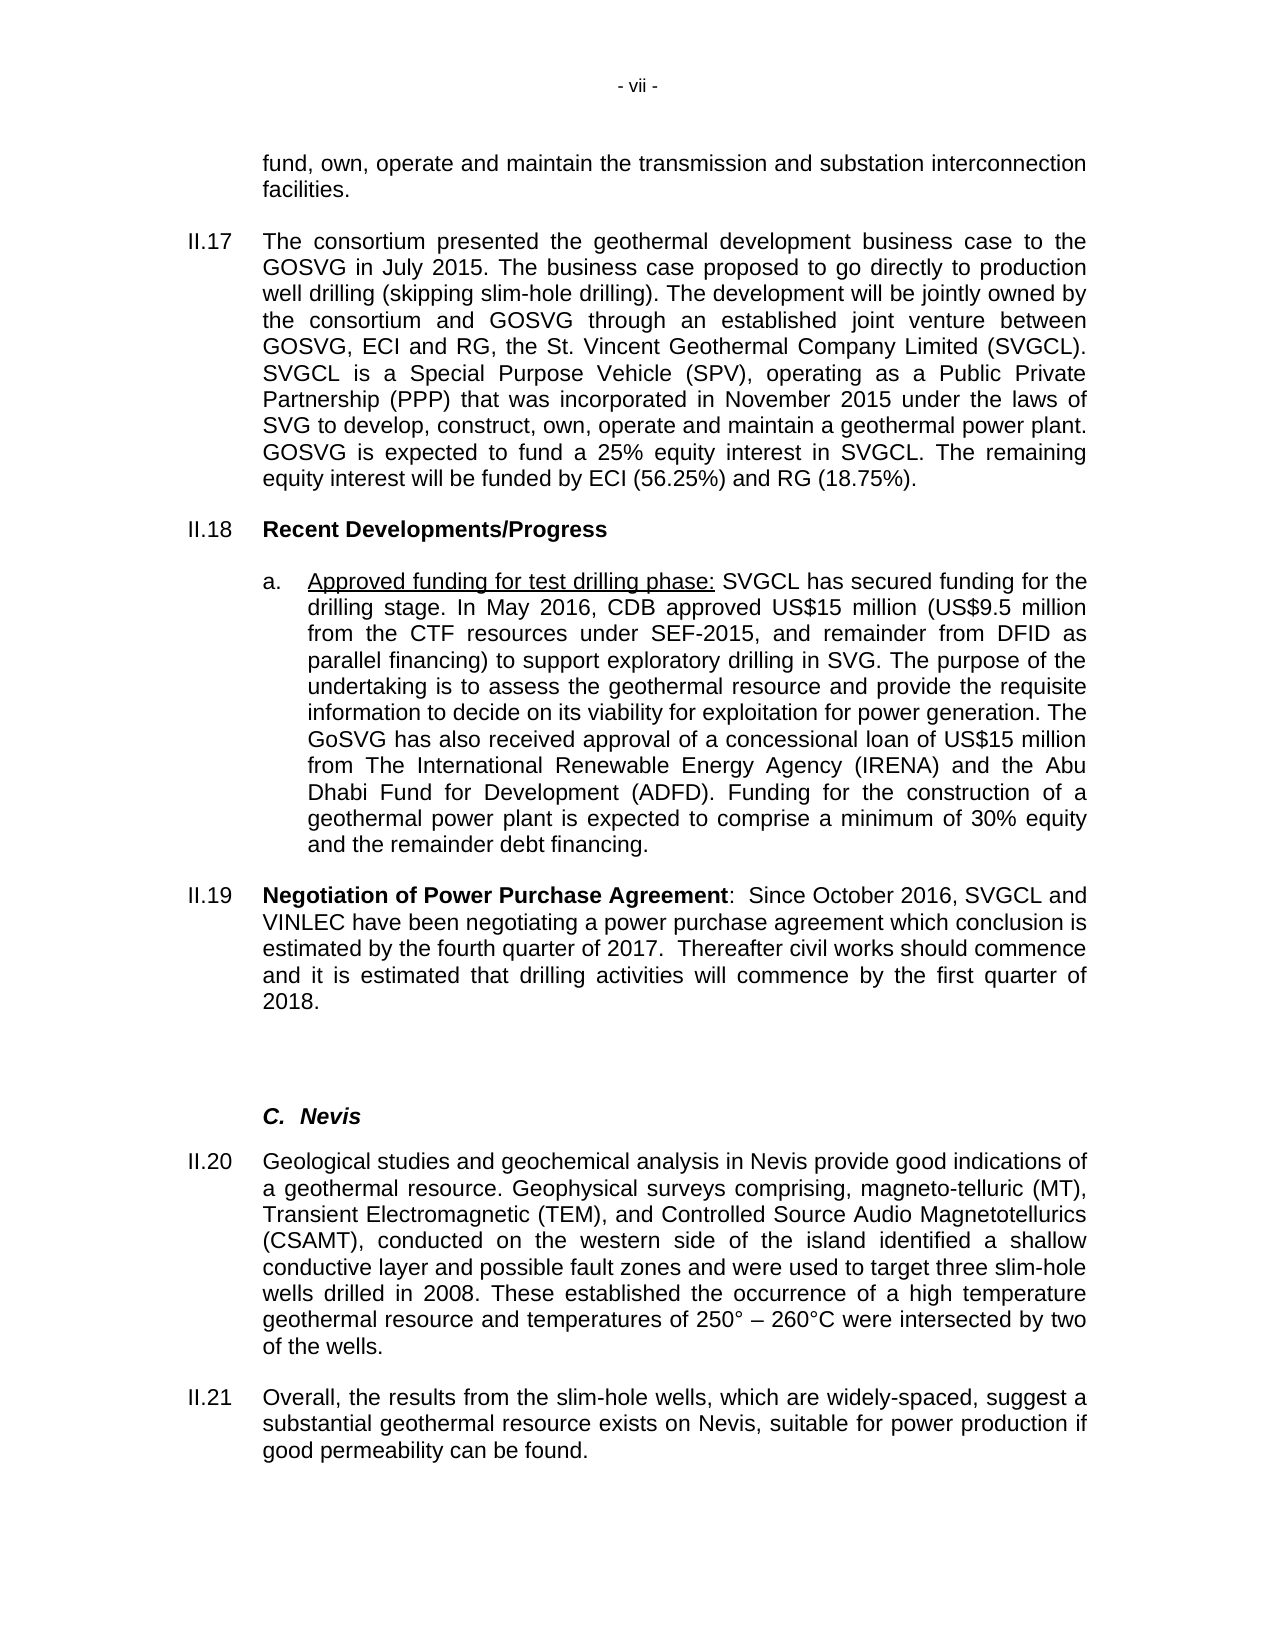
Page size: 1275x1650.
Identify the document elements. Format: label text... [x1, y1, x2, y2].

text Approved funding for test drilling phase: SVGCL has secured funding for the drilling stage. In May 2016, CDB approved US$15 million (US$9.5 million from the CTF resources under SEF-2015, and remainder from DFID as parallel financing) to support exploratory drilling in SVG. The purpose of the undertaking is to assess the geothermal resource and provide the requisite information to decide on its viability for exploitation for power generation. The GoSVG has also received approval of a concessional loan of US$15 million from The International Renewable Energy Agency (IRENA) and the Abu Dhabi Fund for Development (ADFD). Funding for the construction of a geothermal power plant is expected to comprise a minimum of 30% equity and the remainder debt financing. [262, 568, 1087, 857]
text Overall, the results from the slim-hole wells, which are widely-spaced, suggest a substantial geothermal resource exists on Nevis, suitable for power production if good permeability can be found. [187, 1384, 1087, 1463]
text Recent Developments/Progress [187, 516, 1087, 543]
text The consortium presented the geothermal development business case to the GOSVG in July 2015. The business case proposed to go directly to production well drilling (skipping slim-hole drilling). The development will be jointly owned by the consortium and GOSVG through an established joint venture between GOSVG, ECI and RG, the St. Vincent Geothermal Company Limited (SVGCL). SVGCL is a Special Purpose Vehicle (SPV), operating as a Public Private Partnership (PPP) that was incorporated in November 2015 under the laws of SVG to develop, construct, own, operate and maintain a geothermal power plant. GOSVG is expected to fund a 25% equity interest in SVGCL. The remaining equity interest will be funded by ECI (56.25%) and RG (18.75%). [187, 228, 1087, 491]
text Negotiation of Power Purchase Agreement: Since October 2016, SVGCL and VINLEC have been negotiating a power purchase agreement which conclusion is estimated by the fourth quarter of 2017. Thereafter civil works should commence and it is estimated that drilling activities will commence by the first quarter of 2018. [187, 882, 1087, 1014]
subtitle Nevis [262, 1103, 1087, 1129]
text Geological studies and geochemical analysis in Nevis provide good indications of a geothermal resource. Geophysical surveys comprising, magneto-telluric (MT), Transient Electromagnetic (TEM), and Controlled Source Audio Magnetotellurics (CSAMT), conducted on the western side of the island identified a shallow conductive layer and possible fault zones and were used to target three slim-hole wells drilled in 2008. These established the occurrence of a high temperature geothermal resource and temperatures of 250° – 260°C were intersected by two of the wells. [187, 1148, 1087, 1359]
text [187, 150, 1087, 203]
